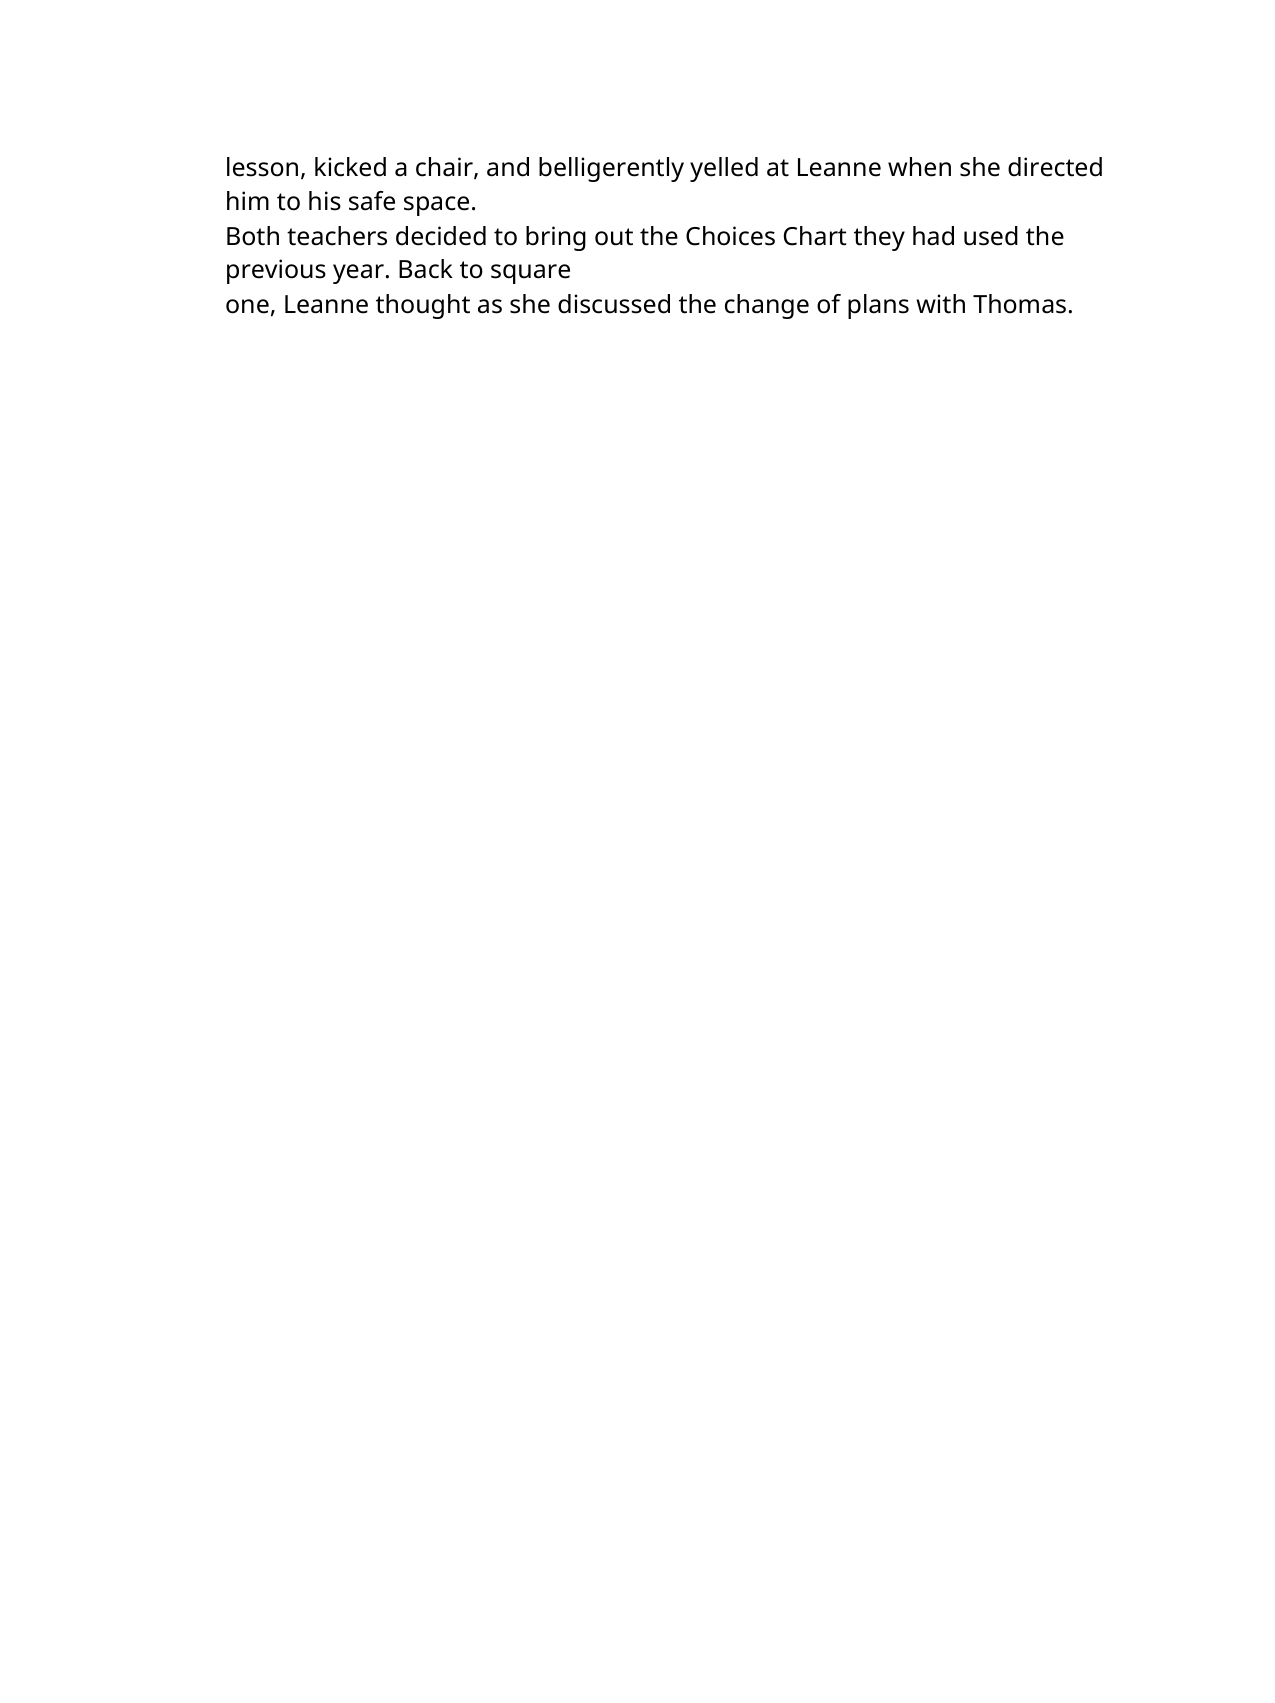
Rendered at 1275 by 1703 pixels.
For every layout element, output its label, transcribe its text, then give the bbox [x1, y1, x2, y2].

text lesson, kicked a chair, and belligerently yelled at Leanne when she directed him to his safe space. [225, 150, 1125, 218]
text one, Leanne thought as she discussed the change of plans with Thomas. [225, 286, 1125, 320]
text Both teachers decided to bring out the Choices Chart they had used the previous year. Back to square [225, 218, 1125, 286]
